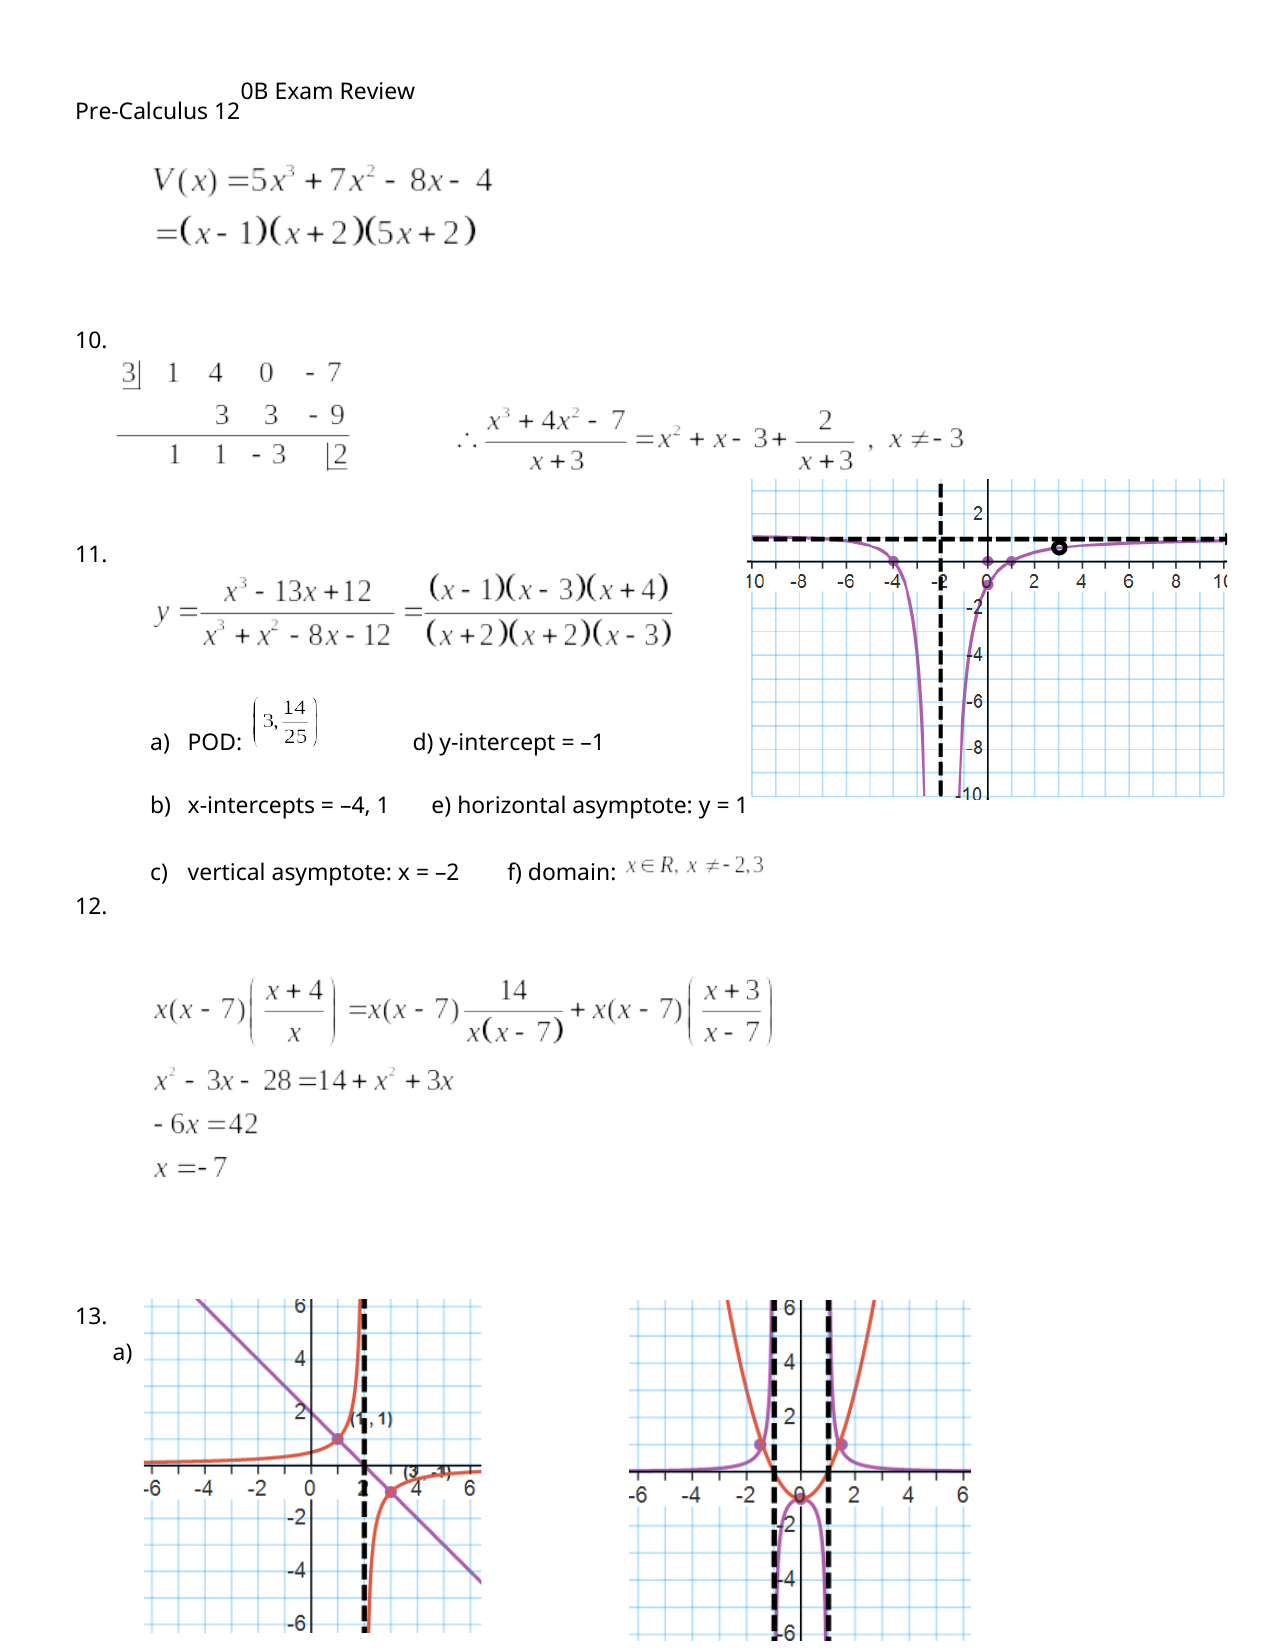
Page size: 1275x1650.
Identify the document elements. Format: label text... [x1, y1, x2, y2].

picture [629, 1367, 971, 1641]
list x-intercepts = –4, 1 e) horizontal asymptote: y = 1 [150, 788, 1200, 820]
picture [629, 1300, 971, 1336]
picture [746, 479, 1228, 800]
picture [143, 1367, 482, 1633]
text a) [112, 1336, 1200, 1367]
list vertical asymptote: x = –2 f) domain: [150, 851, 1200, 887]
list POD: d) y-intercept = –1 [150, 691, 1200, 757]
picture [143, 1299, 482, 1336]
